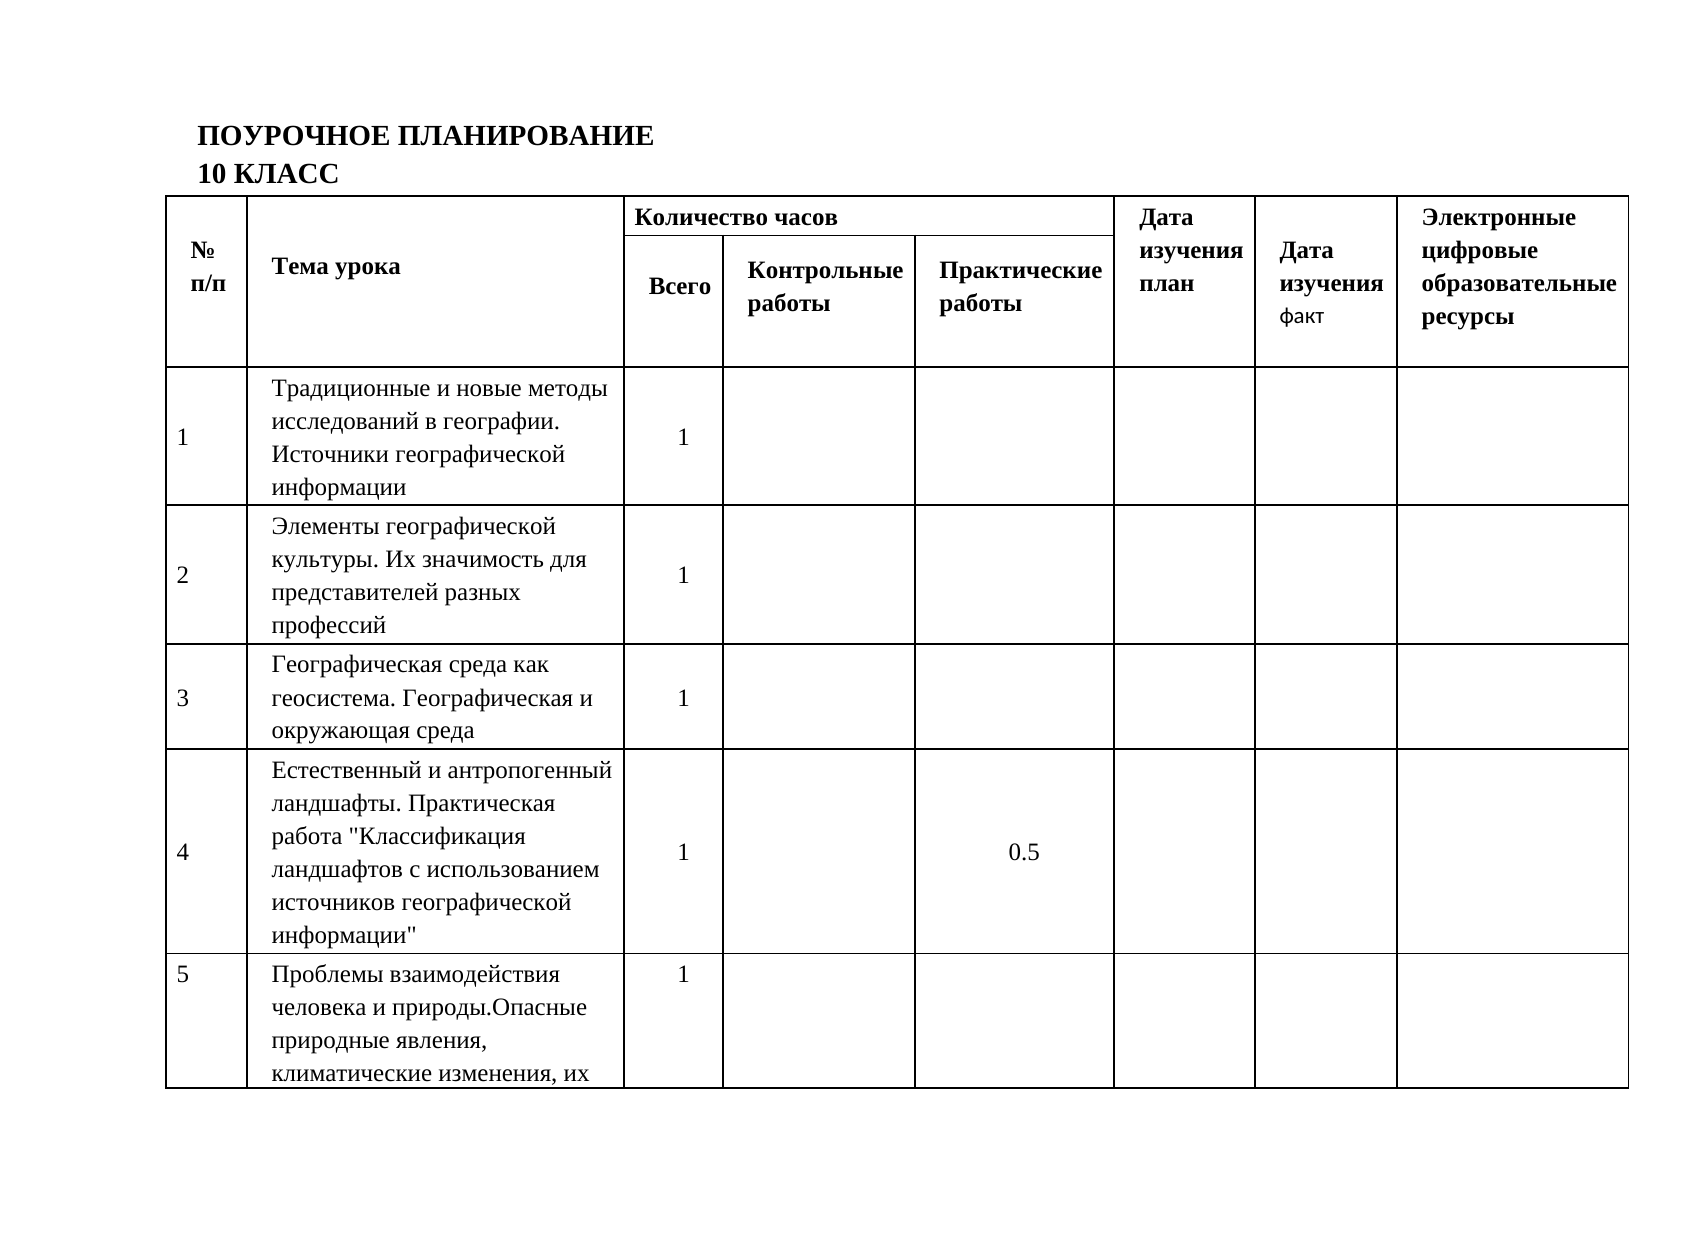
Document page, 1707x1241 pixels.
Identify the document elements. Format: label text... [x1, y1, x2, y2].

table_cell Естественный и антропогенный ландшафты. Практическая работа "Классификация ландшафтов с использованием источников географической информации" [248, 750, 623, 953]
table_header № п/п [167, 197, 246, 366]
table_cell [1398, 506, 1628, 643]
table_cell Элементы географической культуры. Их значимость для представителей разных профессий [248, 506, 623, 643]
table_cell 5 [167, 954, 246, 1087]
text 10 КЛАСС [190, 157, 1618, 190]
table_cell 1 [625, 750, 722, 953]
table_header Электронные цифровые образовательные ресурсы [1398, 197, 1628, 366]
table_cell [248, 954, 623, 1087]
table_cell [916, 645, 1113, 748]
table_cell 3 [167, 645, 246, 748]
table_cell 1 [625, 645, 722, 748]
table_cell [1115, 954, 1254, 1087]
table_cell [724, 750, 914, 953]
table_cell Практические работы [916, 236, 1113, 366]
table_cell [1115, 368, 1254, 504]
table_cell [724, 506, 914, 643]
table_cell [724, 954, 914, 1087]
table_cell [1256, 645, 1396, 748]
table_cell [1115, 750, 1254, 953]
table_cell 0.5 [916, 750, 1113, 953]
table_cell [1398, 368, 1628, 504]
table_cell [1256, 954, 1396, 1087]
table_cell Контрольные работы [724, 236, 914, 366]
table_cell [916, 954, 1113, 1087]
table_header Тема урока [248, 197, 623, 366]
table_cell [1398, 954, 1628, 1087]
table_cell [1398, 645, 1628, 748]
table_cell [1115, 645, 1254, 748]
table_header Количество часов [625, 197, 1113, 234]
table_cell [1398, 750, 1628, 953]
table_cell [1256, 368, 1396, 504]
text ПОУРОЧНОЕ ПЛАНИРОВАНИЕ [190, 118, 1618, 152]
table_cell [724, 368, 914, 504]
table_cell [1115, 506, 1254, 643]
table_cell Всего [625, 236, 722, 366]
table_cell [1256, 506, 1396, 643]
table_cell 1 [625, 506, 722, 643]
table_cell 4 [167, 750, 246, 953]
table_cell Географическая среда как геосистема. Географическая и окружающая среда [248, 645, 623, 748]
table_cell 1 [167, 368, 246, 504]
table_cell [1256, 750, 1396, 953]
table_cell [916, 506, 1113, 643]
table_cell Традиционные и новые методы исследований в географии. Источники географической информации [248, 368, 623, 504]
table_cell [724, 645, 914, 748]
table_cell 2 [167, 506, 246, 643]
table_cell 1 [625, 368, 722, 504]
table_cell 1 [625, 954, 722, 1087]
table_header Дата изучения план [1115, 197, 1254, 366]
table_cell [916, 368, 1113, 504]
table_header Дата изучения факт [1256, 197, 1396, 366]
